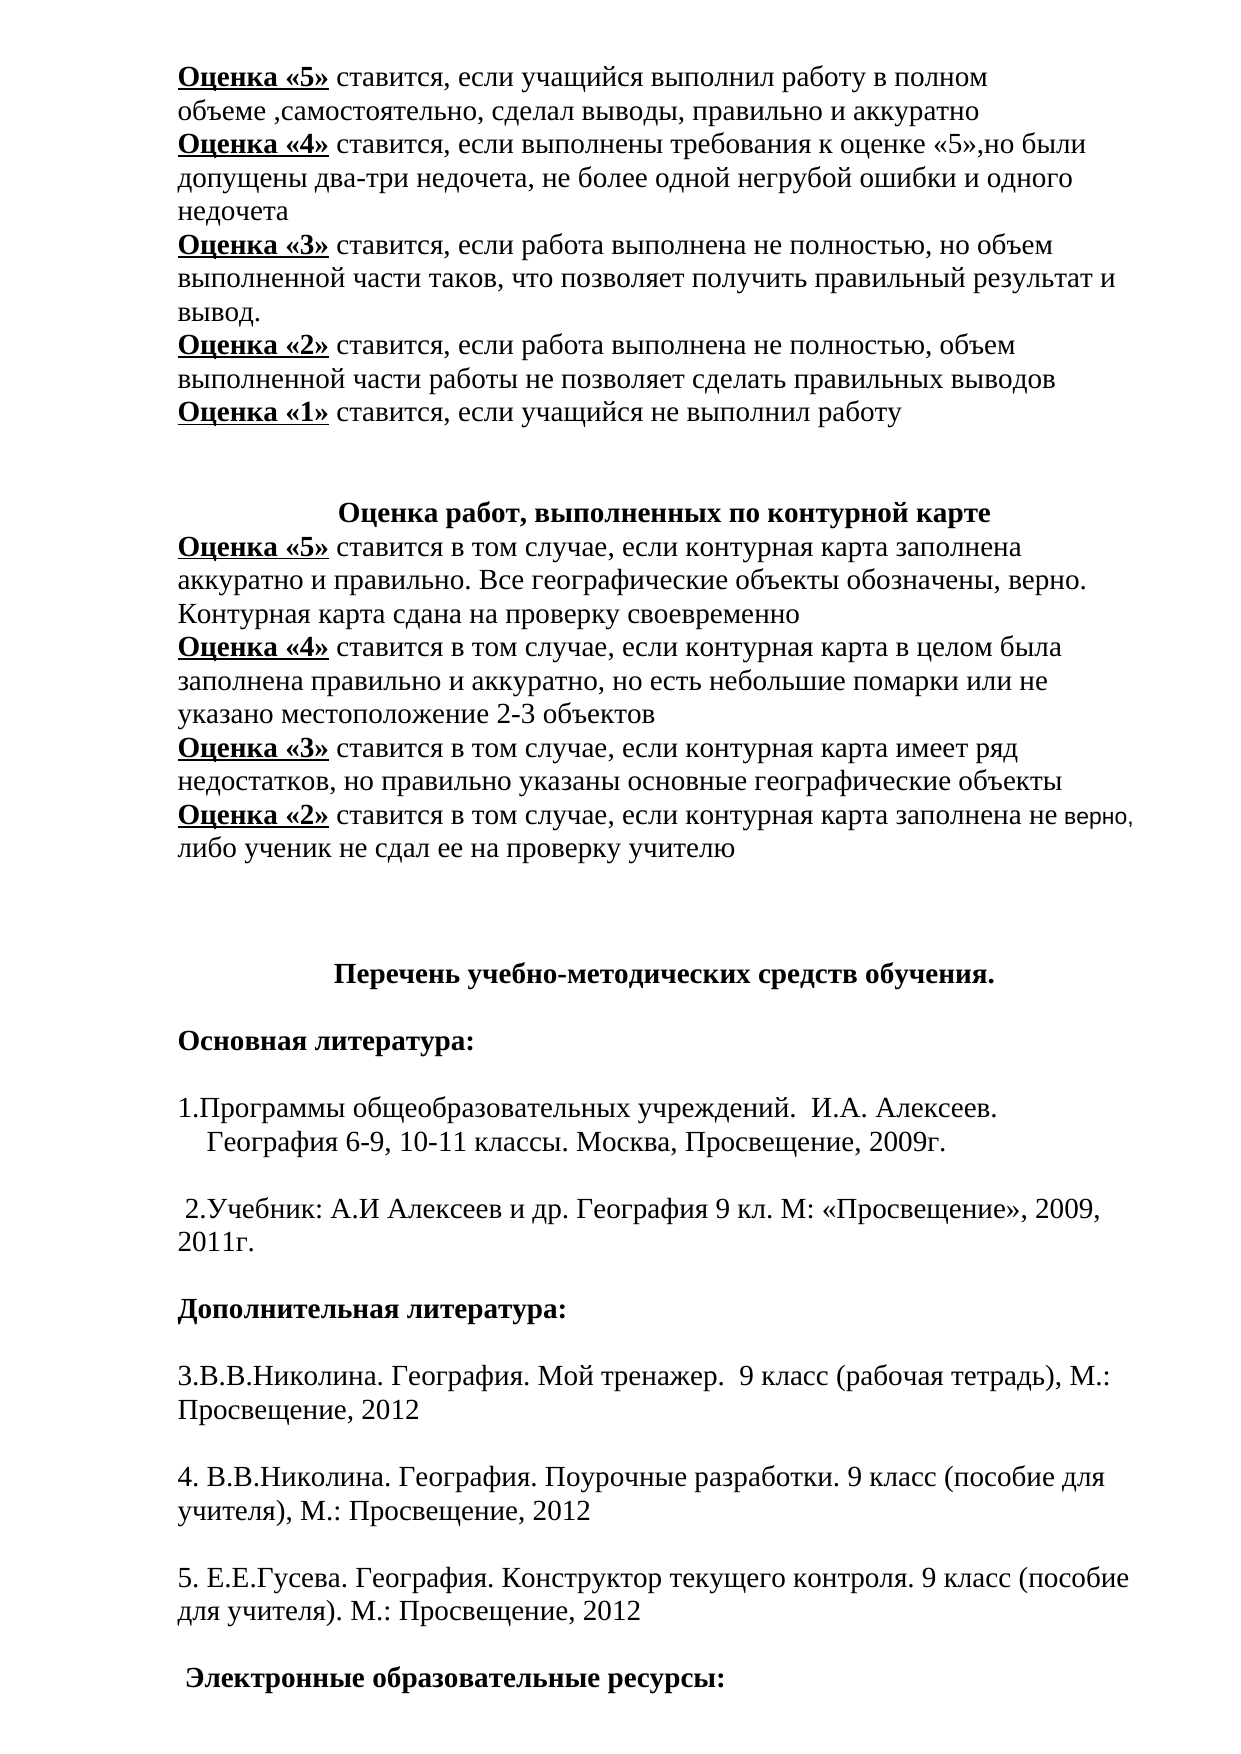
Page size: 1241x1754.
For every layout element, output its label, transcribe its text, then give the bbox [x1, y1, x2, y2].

text 4. В.В.Николина. География. Поурочные разработки. 9 класс (пособие для учителя), М.: Просвещение, 2012 [177, 1459, 1152, 1526]
text Оценка «5» ставится, если учащийся выполнил работу в полном объеме ,самостоятельно, сделал выводы, правильно и аккуратно [177, 59, 1152, 126]
text Оценка «3» ставится в том случае, если контурная карта имеет ряд недостатков, но правильно указаны основные географические объекты [177, 730, 1152, 797]
text 2.Учебник: А.И Алексеев и др. География 9 кл. М: «Просвещение», 2009, 2011г. [177, 1191, 1152, 1258]
text Перечень учебно-методических средств обучения. [177, 956, 1152, 989]
text Дополнительная литература: [177, 1291, 1152, 1325]
text Оценка работ, выполненных по контурной карте [177, 495, 1152, 529]
text Оценка «4» ставится, если выполнены требования к оценке «5»,но были допущены два-три недочета, не более одной негрубой ошибки и одного недочета [177, 126, 1152, 227]
text Оценка «2» ставится, если работа выполнена не полностью, объем выполненной части работы не позволяет сделать правильных выводов [177, 327, 1152, 394]
text 3.В.В.Николина. География. Мой тренажер. 9 класс (рабочая тетрадь), М.: Просвещение, 2012 [177, 1358, 1152, 1426]
text Оценка «5» ставится в том случае, если контурная карта заполнена аккуратно и правильно. Все географические объекты обозначены, верно. Контурная карта сдана на проверку своевременно [177, 529, 1152, 629]
text Оценка «4» ставится в том случае, если контурная карта в целом была заполнена правильно и аккуратно, но есть небольшие помарки или не указано местоположение 2-3 объектов [177, 629, 1152, 730]
text Оценка «2» ставится в том случае, если контурная карта заполнена не верно, либо ученик не сдал ее на проверку учителю [177, 797, 1152, 864]
text Основная литература: [177, 1023, 1152, 1057]
text Электронные образовательные ресурсы: [177, 1660, 1152, 1694]
text Оценка «1» ставится, если учащийся не выполнил работу [177, 394, 1152, 428]
text 1.Программы общеобразовательных учреждений. И.А. Алексеев. [177, 1090, 1152, 1124]
text География 6-9, 10-11 классы. Москва, Просвещение, 2009г. [177, 1124, 1152, 1157]
text 5. Е.Е.Гусева. География. Конструктор текущего контроля. 9 класс (пособие для учителя). М.: Просвещение, 2012 [177, 1560, 1152, 1627]
text Оценка «3» ставится, если работа выполнена не полностью, но объем выполненной части таков, что позволяет получить правильный результат и вывод. [177, 227, 1152, 327]
